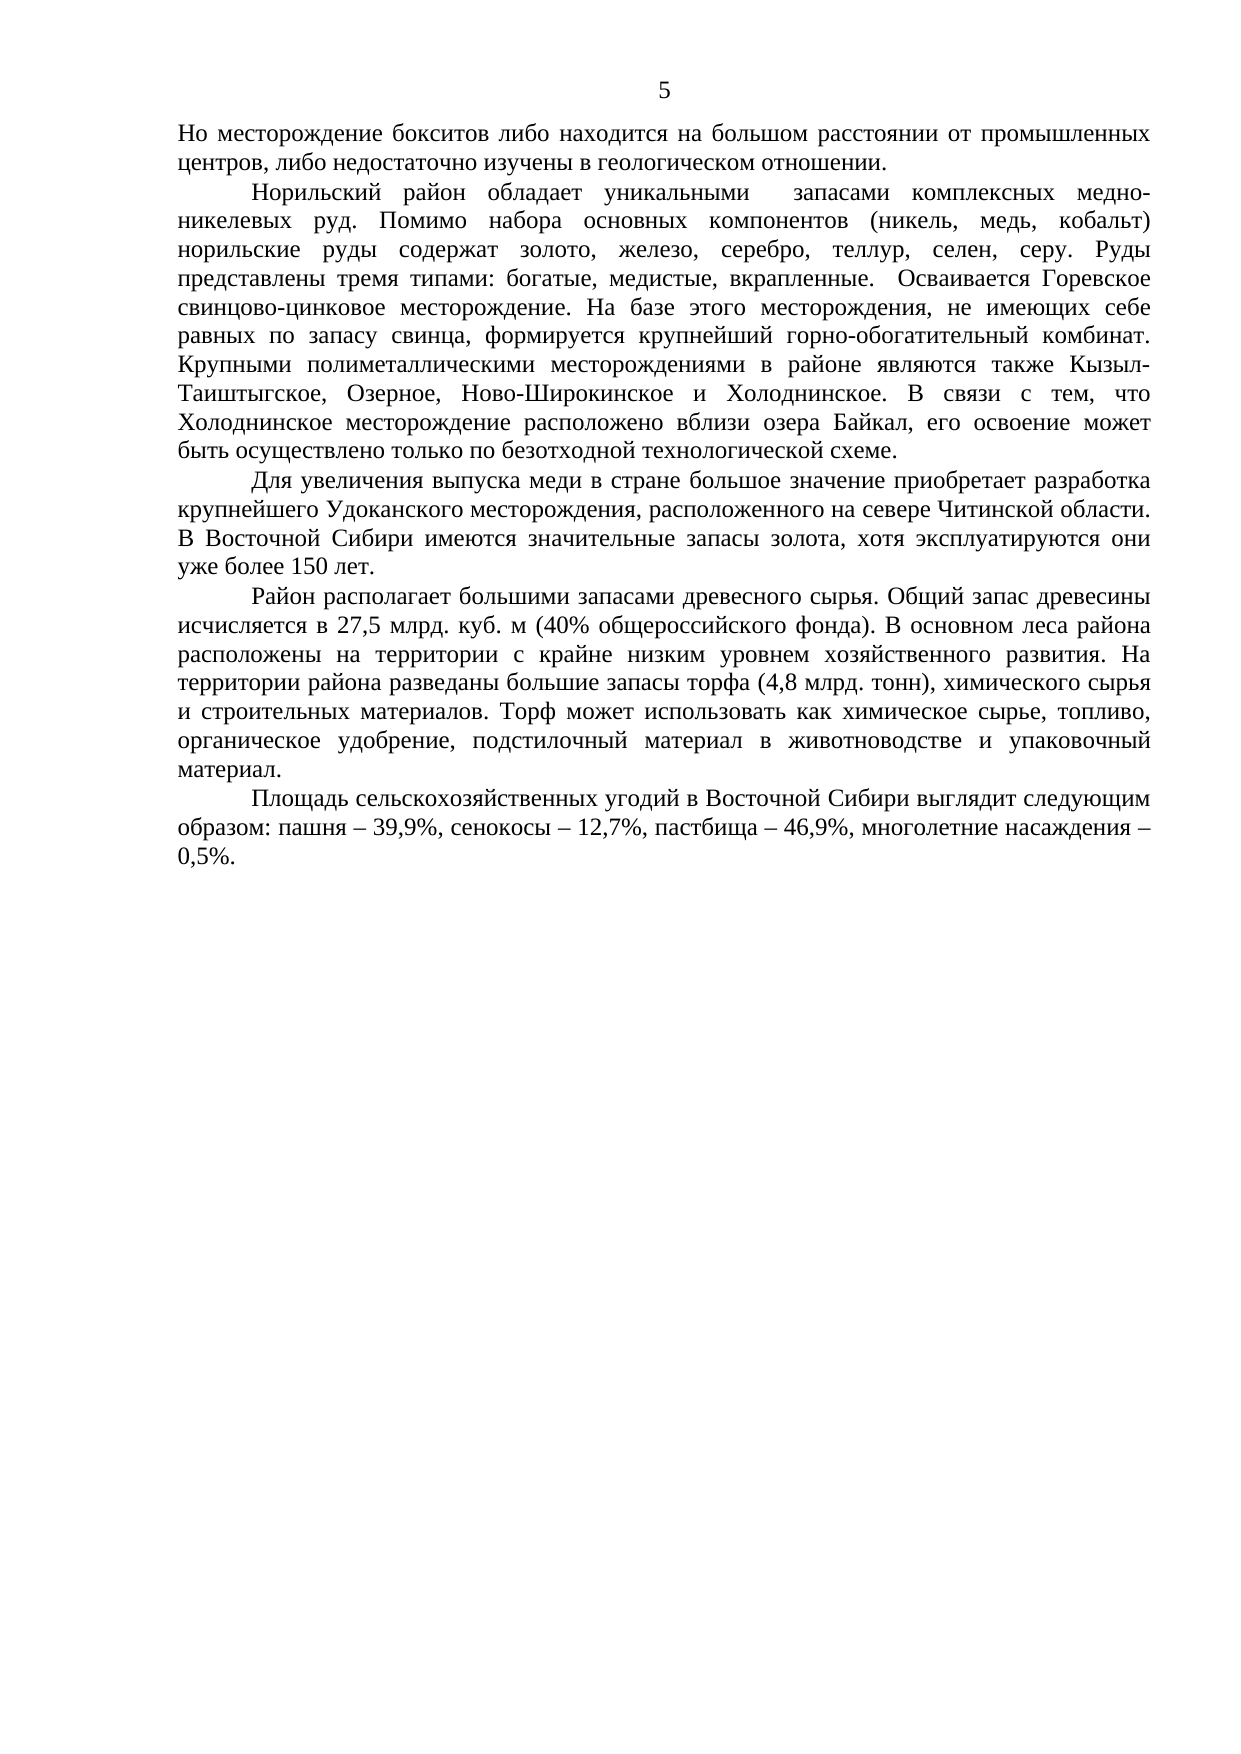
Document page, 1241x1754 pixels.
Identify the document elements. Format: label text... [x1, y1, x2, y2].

text Район располагает большими запасами древесного сырья. Общий запас древесины исчисляется в 27,5 млрд. куб. м (40% общероссийского фонда). В основном леса района расположены на территории с крайне низким уровнем хозяйственного развития. На территории района разведаны большие запасы торфа (4,8 млрд. тонн), химического сырья и строительных материалов. Торф может использовать как химическое сырье, топливо, органическое удобрение, подстилочный материал в животноводстве и упаковочный материал. [177, 581, 1152, 782]
text Для увеличения выпуска меди в стране большое значение приобретает разработка крупнейшего Удоканского месторождения, расположенного на севере Читинской области. В Восточной Сибири имеются значительные запасы золота, хотя эксплуатируются они уже более 150 лет. [177, 465, 1152, 580]
text Площадь сельскохозяйственных угодий в Восточной Сибири выглядит следующим образом: пашня – 39,9%, сенокосы – 12,7%, пастбища – 46,9%, многолетние насаждения – 0,5%. [177, 783, 1152, 870]
text Норильский район обладает уникальными запасами комплексных медно-никелевых руд. Помимо набора основных компонентов (никель, медь, кобальт) норильские руды содержат золото, железо, серебро, теллур, селен, серу. Руды представлены тремя типами: богатые, медистые, вкрапленные. Осваивается Горевское свинцово-цинковое месторождение. На базе этого месторождения, не имеющих себе равных по запасу свинца, формируется крупнейший горно-обогатительный комбинат. Крупными полиметаллическими месторождениями в районе являются также Кызыл-Таиштыгское, Озерное, Ново-Широкинское и Холоднинское. В связи с тем, что Холоднинское месторождение расположено вблизи озера Байкал, его освоение может быть осуществлено только по безотходной технологической схеме. [177, 177, 1152, 464]
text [177, 118, 1152, 176]
